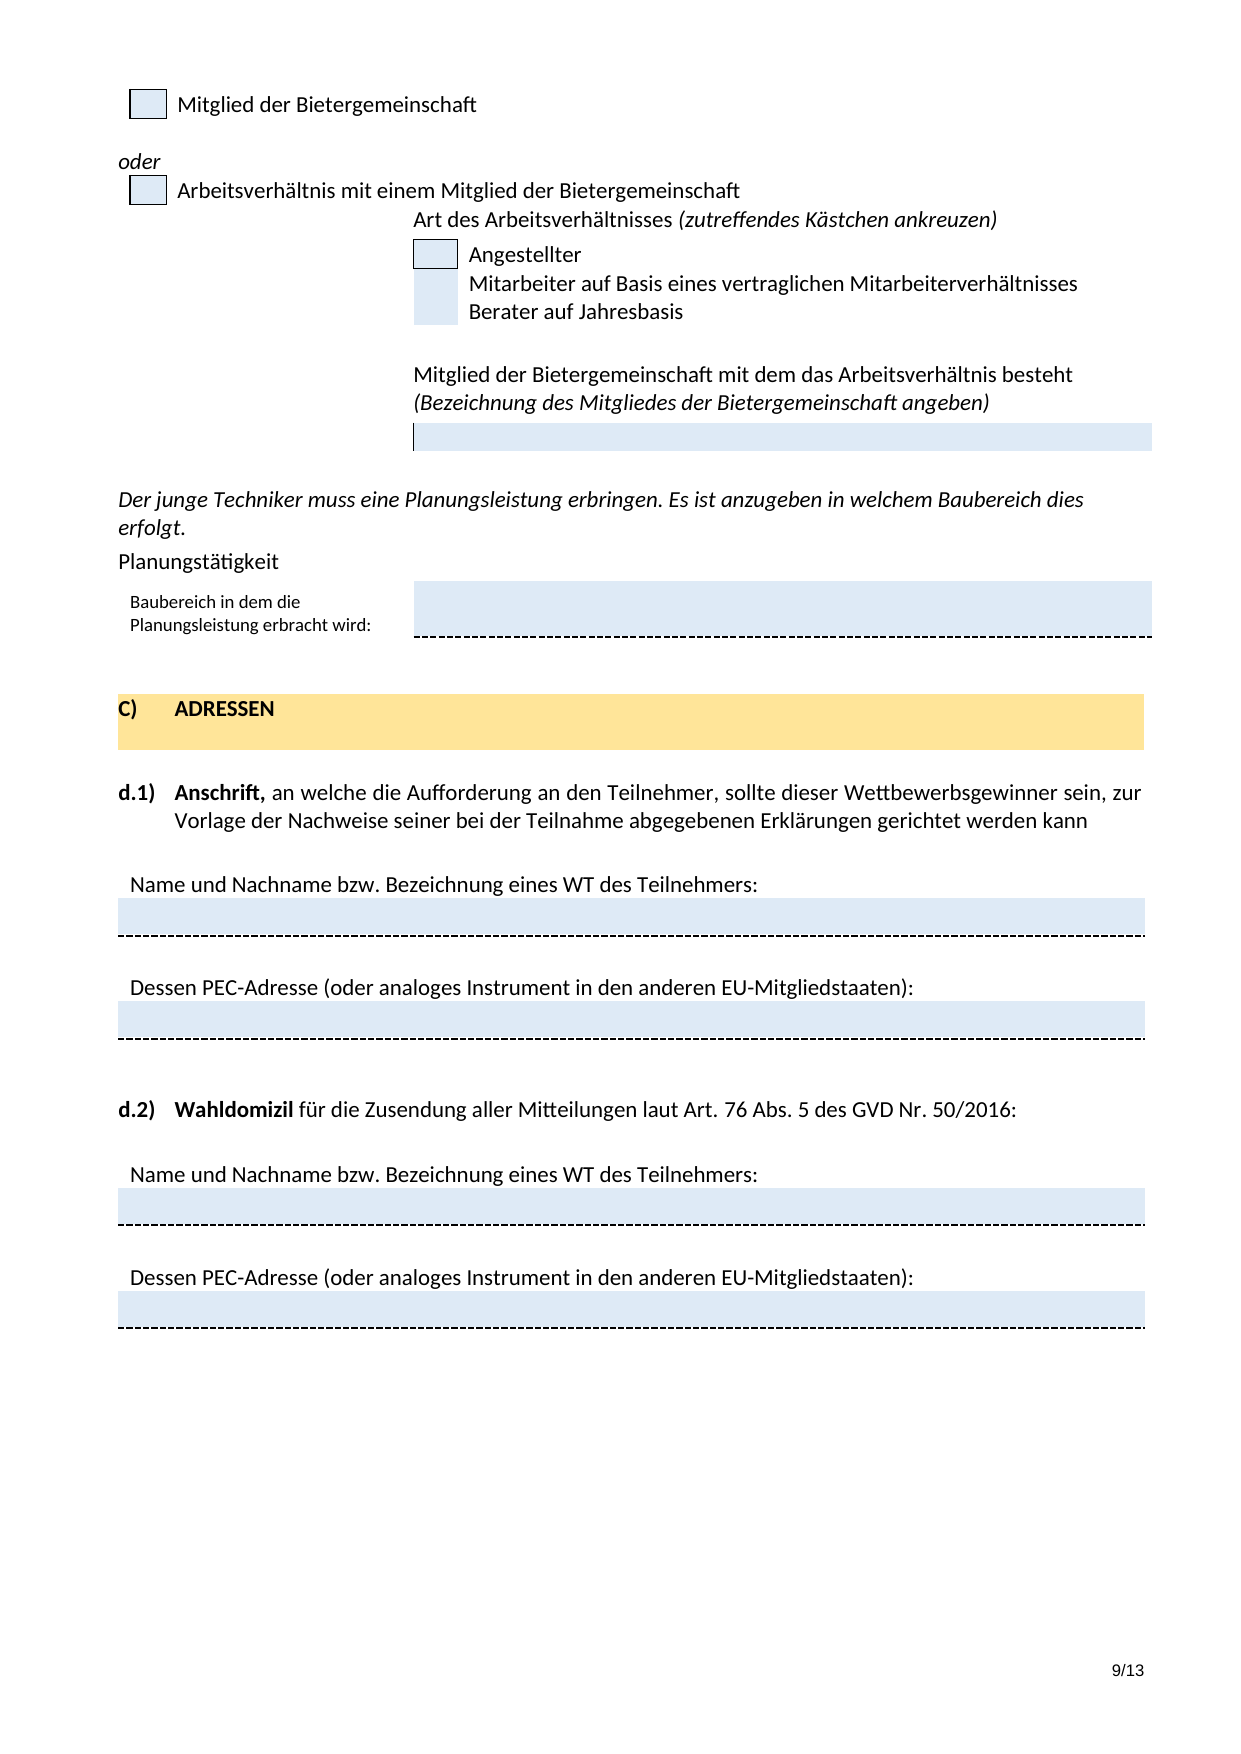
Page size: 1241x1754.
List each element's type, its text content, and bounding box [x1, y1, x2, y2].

text Der junge Techniker muss eine Planungsleistung erbringen. Es ist anzugeben in welchem Baubereich dies erfolgt. [118, 485, 1144, 541]
text d.2) Wahldomizil für die Zusendung aller Mitteilungen laut Art. 76 Abs. 5 des GVD Nr. 50/2016: [118, 1096, 1144, 1123]
table_cell [118, 1001, 1145, 1037]
table_header Mitglied der Bietergemeinschaft [167, 89, 1152, 118]
table_header [131, 176, 166, 204]
table_cell Berater auf Jahresbasis [458, 297, 1152, 325]
table_header Baubereich in dem die Planungsleistung erbracht wird: [118, 581, 413, 636]
table_header [414, 423, 1152, 451]
table_cell [118, 898, 1145, 934]
table_cell [118, 1291, 1145, 1327]
table_cell Mitarbeiter auf Basis eines vertraglichen Mitarbeiterverhältnisses [458, 268, 1152, 297]
text C) ADRESSEN [118, 694, 1144, 722]
text d.1) Anschrift, an welche die Aufforderung an den Teilnehmer, sollte dieser Wettbewerbsgewinner sein, zur Vorlage der Nachweise seiner bei der Teilnahme abgegebenen Erklärungen gerichtet werden kann [118, 778, 1144, 834]
table_cell [414, 297, 458, 325]
table_header Name und Nachname bzw. Bezeichnung eines WT des Teilnehmers: [118, 862, 1145, 898]
table_header [414, 581, 1152, 636]
text oder [118, 147, 1144, 175]
table_header Dessen PEC-Adresse (oder analoges Instrument in den anderen EU-Mitgliedstaaten): [118, 965, 1145, 1001]
table_cell [414, 269, 458, 297]
table_header Arbeitsverhältnis mit einem Mitglied der Bietergemeinschaft [167, 175, 1152, 204]
table_header Angestellter [458, 239, 1152, 268]
table_header [131, 90, 166, 118]
text Art des Arbeitsverhältnisses (zutreffendes Kästchen ankreuzen) [118, 205, 1144, 233]
table_cell [118, 1188, 1145, 1224]
text Mitglied der Bietergemeinschaft mit dem das Arbeitsverhältnis besteht (Bezeichnung des Mitgliedes der Bietergemeinschaft angeben) [413, 360, 1144, 416]
table_header Name und Nachname bzw. Bezeichnung eines WT des Teilnehmers: [118, 1152, 1145, 1188]
text Planungstätigkeit [118, 547, 1144, 575]
table_header [414, 240, 457, 268]
table_header Dessen PEC-Adresse (oder analoges Instrument in den anderen EU-Mitgliedstaaten): [118, 1254, 1145, 1291]
